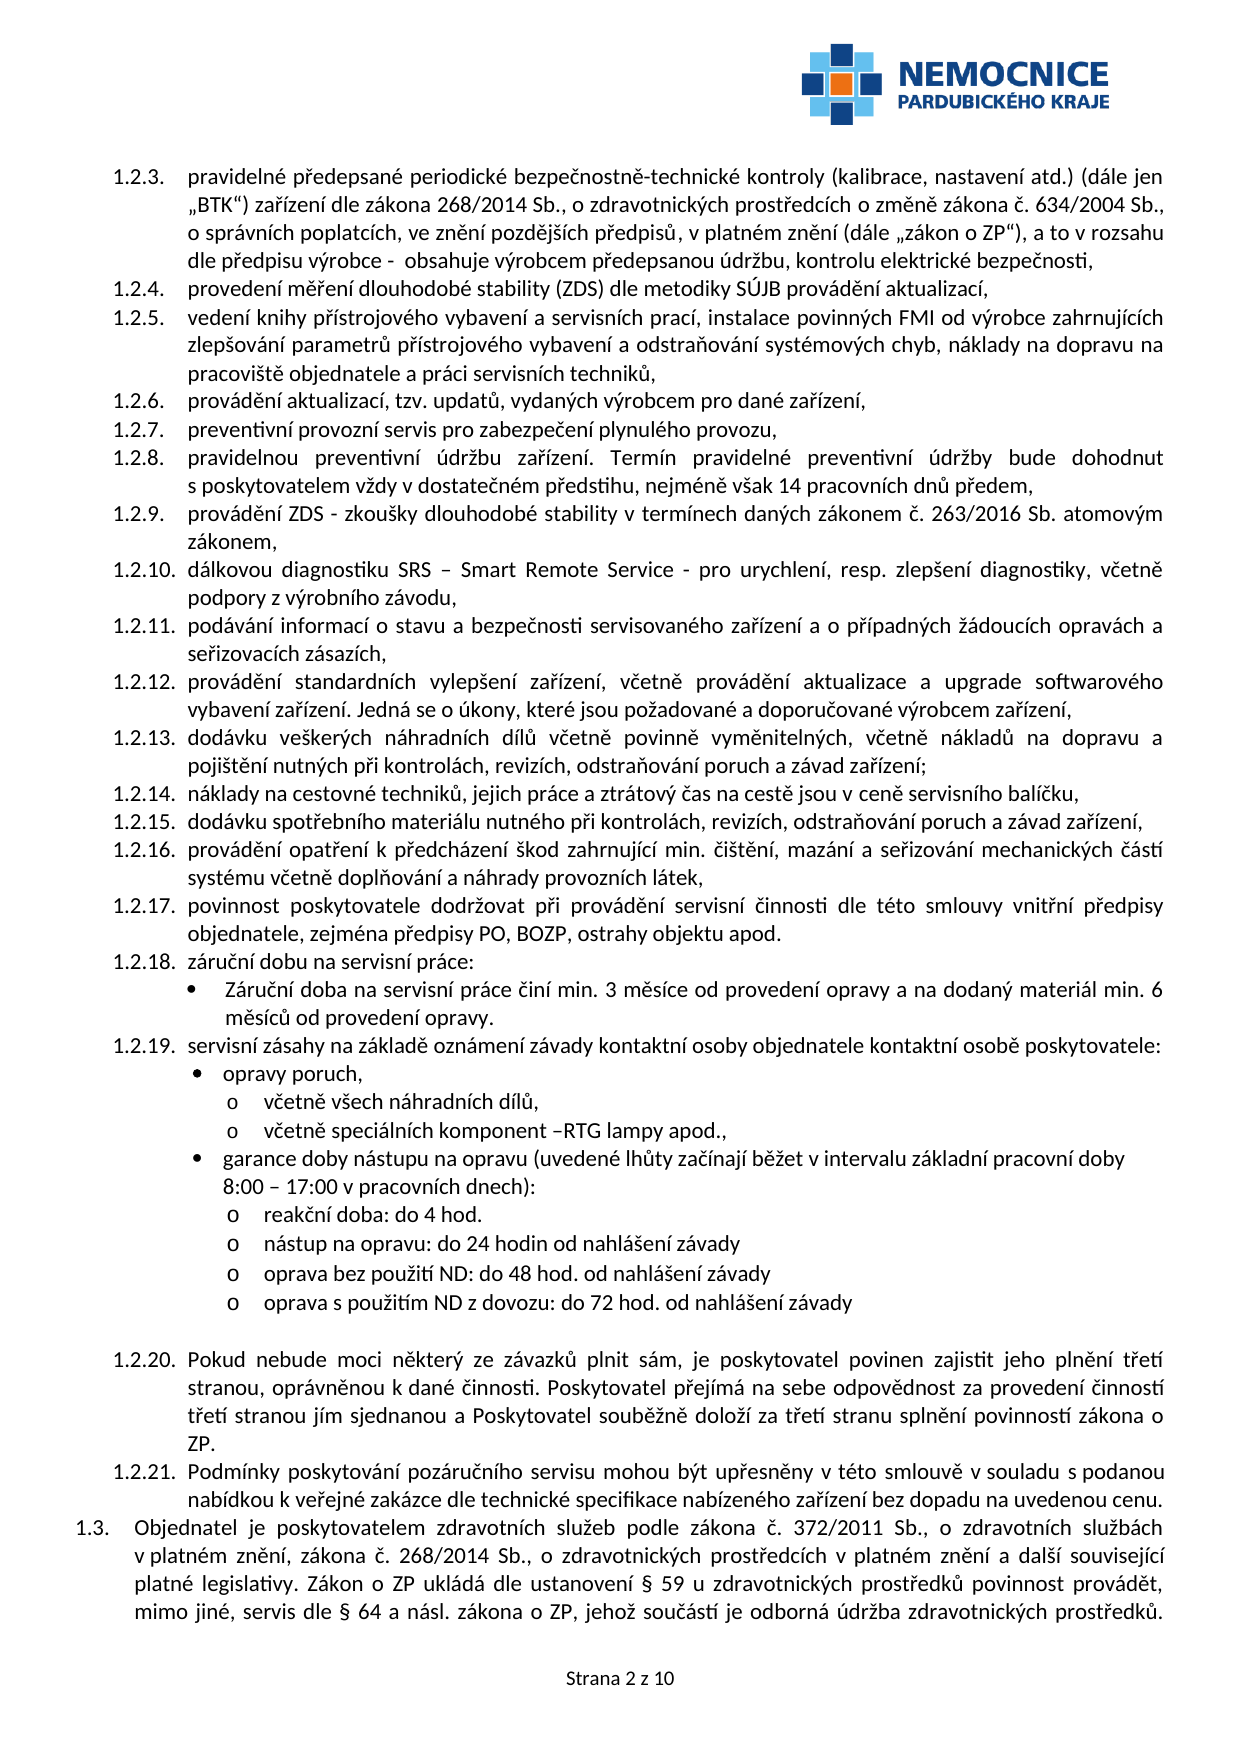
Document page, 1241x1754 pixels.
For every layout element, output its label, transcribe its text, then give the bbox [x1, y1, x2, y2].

list pravidelnou preventivní údržbu zařízení. Termín pravidelné preventivní údržby bude dohodnut s poskytovatelem vždy v dostatečném předstihu, nejméně však 14 pracovních dnů předem, [112, 443, 1165, 499]
list provedení měření dlouhodobé stability (ZDS) dle metodiky SÚJB provádění aktualizací, [112, 274, 1165, 303]
list vedení knihy přístrojového vybavení a servisních prací, instalace povinných FMI od výrobce zahrnujících zlepšování parametrů přístrojového vybavení a odstraňování systémových chyb, náklady na dopravu na pracoviště objednatele a práci servisních techniků, [112, 303, 1165, 387]
list záruční dobu na servisní práce: [112, 947, 1165, 975]
list včetně všech náhradních dílů, [226, 1087, 1165, 1116]
list Záruční doba na servisní práce činí min. 3 měsíce od provedení opravy a na dodaný materiál min. 6 měsíců od provedení opravy. [187, 975, 1165, 1031]
list preventivní provozní servis pro zabezpečení plynulého provozu, [112, 415, 1165, 443]
list garance doby nástupu na opravu (uvedené lhůty začínají běžet v intervalu základní pracovní doby 8:00 – 17:00 v pracovních dnech): [193, 1144, 1165, 1200]
list provádění aktualizací, tzv. updatů, vydaných výrobcem pro dané zařízení, [112, 387, 1165, 415]
list Podmínky poskytování pozáručního servisu mohou být upřesněny v této smlouvě v souladu s podanou nabídkou k veřejné zakázce dle technické specifikace nabízeného zařízení bez dopadu na uvedenou cenu. [112, 1457, 1165, 1513]
list Pokud nebude moci některý ze závazků plnit sám, je poskytovatel povinen zajistit jeho plnění třetí stranou, oprávněnou k dané činnosti. Poskytovatel přejímá na sebe odpovědnost za provedení činností třetí stranou jím sjednanou a Poskytovatel souběžně doloží za třetí stranu splnění povinností zákona o ZP. [112, 1345, 1165, 1457]
list dodávku spotřebního materiálu nutného při kontrolách, revizích, odstraňování poruch a závad zařízení, [112, 807, 1165, 835]
list servisní zásahy na základě oznámení závady kontaktní osoby objednatele kontaktní osobě poskytovatele: [112, 1031, 1165, 1059]
picture [800, 42, 1109, 126]
list náklady na cestovné techniků, jejich práce a ztrátový čas na cestě jsou v ceně servisního balíčku, [112, 779, 1165, 807]
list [75, 1513, 1165, 1625]
list provádění standardních vylepšení zařízení, včetně provádění aktualizace a upgrade softwarového vybavení zařízení. Jedná se o úkony, které jsou požadované a doporučované výrobcem zařízení, [112, 667, 1165, 723]
list pravidelné předepsané periodické bezpečnostně-technické kontroly (kalibrace, nastavení atd.) (dále jen „BTK“) zařízení dle zákona 268/2014 Sb., o zdravotnických prostředcích o změně zákona č. 634/2004 Sb., o správních poplatcích, ve znění pozdějších předpisů, v platném znění (dále „zákon o ZP“), a to v rozsahu dle předpisu výrobce - obsahuje výrobcem předepsanou údržbu, kontrolu elektrické bezpečnosti, [112, 162, 1165, 274]
list oprava s použitím ND z dovozu: do 72 hod. od nahlášení závady [226, 1288, 1165, 1317]
list nástup na opravu: do 24 hodin od nahlášení závady [226, 1229, 1165, 1259]
list provádění opatření k předcházení škod zahrnující min. čištění, mazání a seřizování mechanických částí systému včetně doplňování a náhrady provozních látek, [112, 835, 1165, 891]
list opravy poruch, [193, 1059, 1165, 1087]
list dodávku veškerých náhradních dílů včetně povinně vyměnitelných, včetně nákladů na dopravu a pojištění nutných při kontrolách, revizích, odstraňování poruch a závad zařízení; [112, 723, 1165, 779]
list reakční doba: do 4 hod. [226, 1200, 1165, 1229]
list včetně speciálních komponent –RTG lampy apod., [226, 1116, 1165, 1144]
list provádění ZDS - zkoušky dlouhodobé stability v termínech daných zákonem č. 263/2016 Sb. atomovým zákonem, [112, 499, 1165, 555]
list podávání informací o stavu a bezpečnosti servisovaného zařízení a o případných žádoucích opravách a seřizovacích zásazích, [112, 611, 1165, 667]
list oprava bez použití ND: do 48 hod. od nahlášení závady [226, 1259, 1165, 1288]
list dálkovou diagnostiku SRS – Smart Remote Service - pro urychlení, resp. zlepšení diagnostiky, včetně podpory z výrobního závodu, [112, 555, 1165, 611]
list povinnost poskytovatele dodržovat při provádění servisní činnosti dle této smlouvy vnitřní předpisy objednatele, zejména předpisy PO, BOZP, ostrahy objektu apod. [112, 891, 1165, 947]
